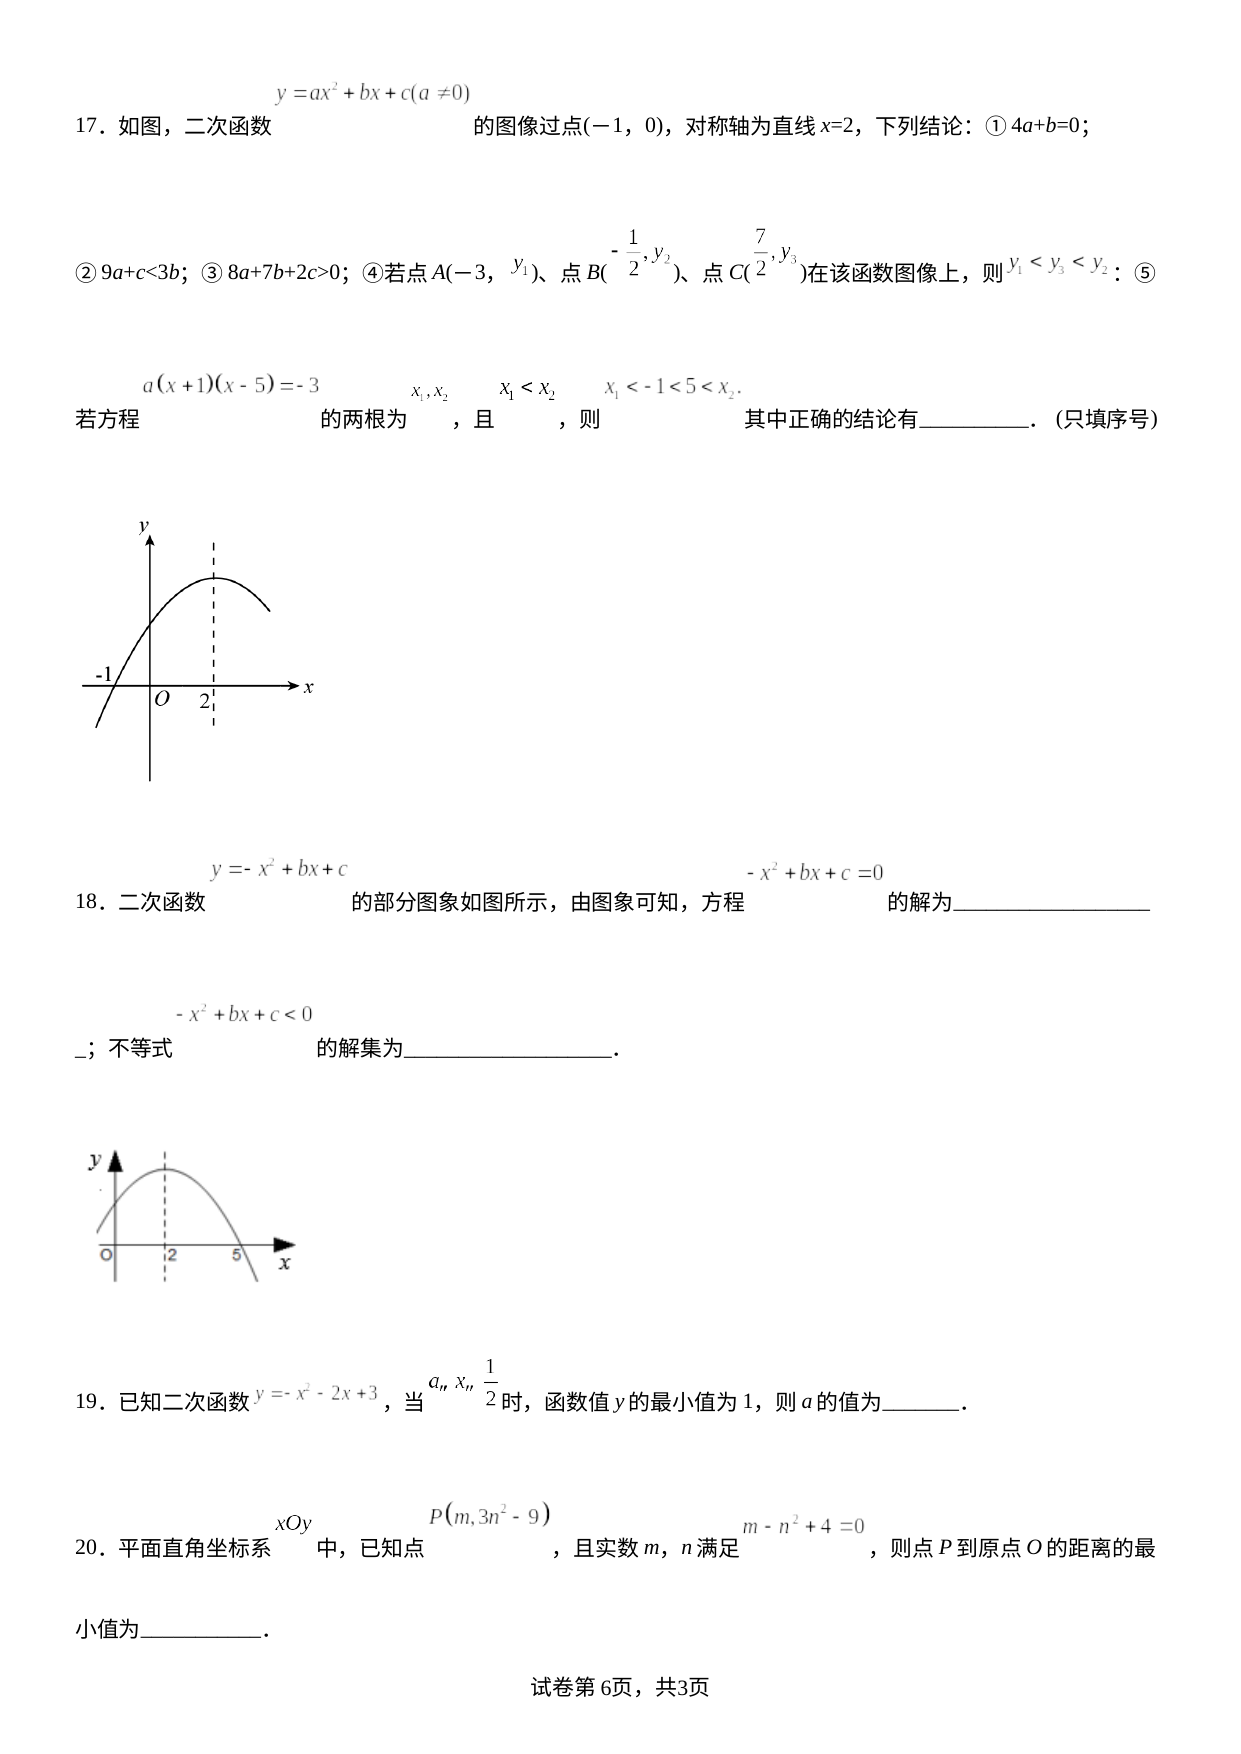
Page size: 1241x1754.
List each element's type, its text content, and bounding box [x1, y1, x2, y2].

text 17．如图，二次函数的图像过点(－1，0)，对称轴为直线x=2，下列结论：①4a+b=0；②9a+c<3b；③8a+7b+2c>0；④若点A(－3，)、点B()、点C()在该函数图像上，则：⑤若方程的两根为，且，则其中正确的结论有__________． (只填序号) [75, 76, 1165, 466]
picture [75, 1144, 310, 1290]
picture [75, 514, 327, 787]
text 20．平面直角坐标系中，已知点，且实数m，n满足，则点P到原点O的距离的最小值为___________． [75, 1498, 1165, 1644]
text 18．二次函数的部分图象如图所示，由图象可知，方程的解为___________________；不等式的解集为___________________． [75, 852, 1165, 1096]
text 19．已知二次函数，当时，函数值y的最小值为1，则a的值为_______． [75, 1352, 1165, 1449]
